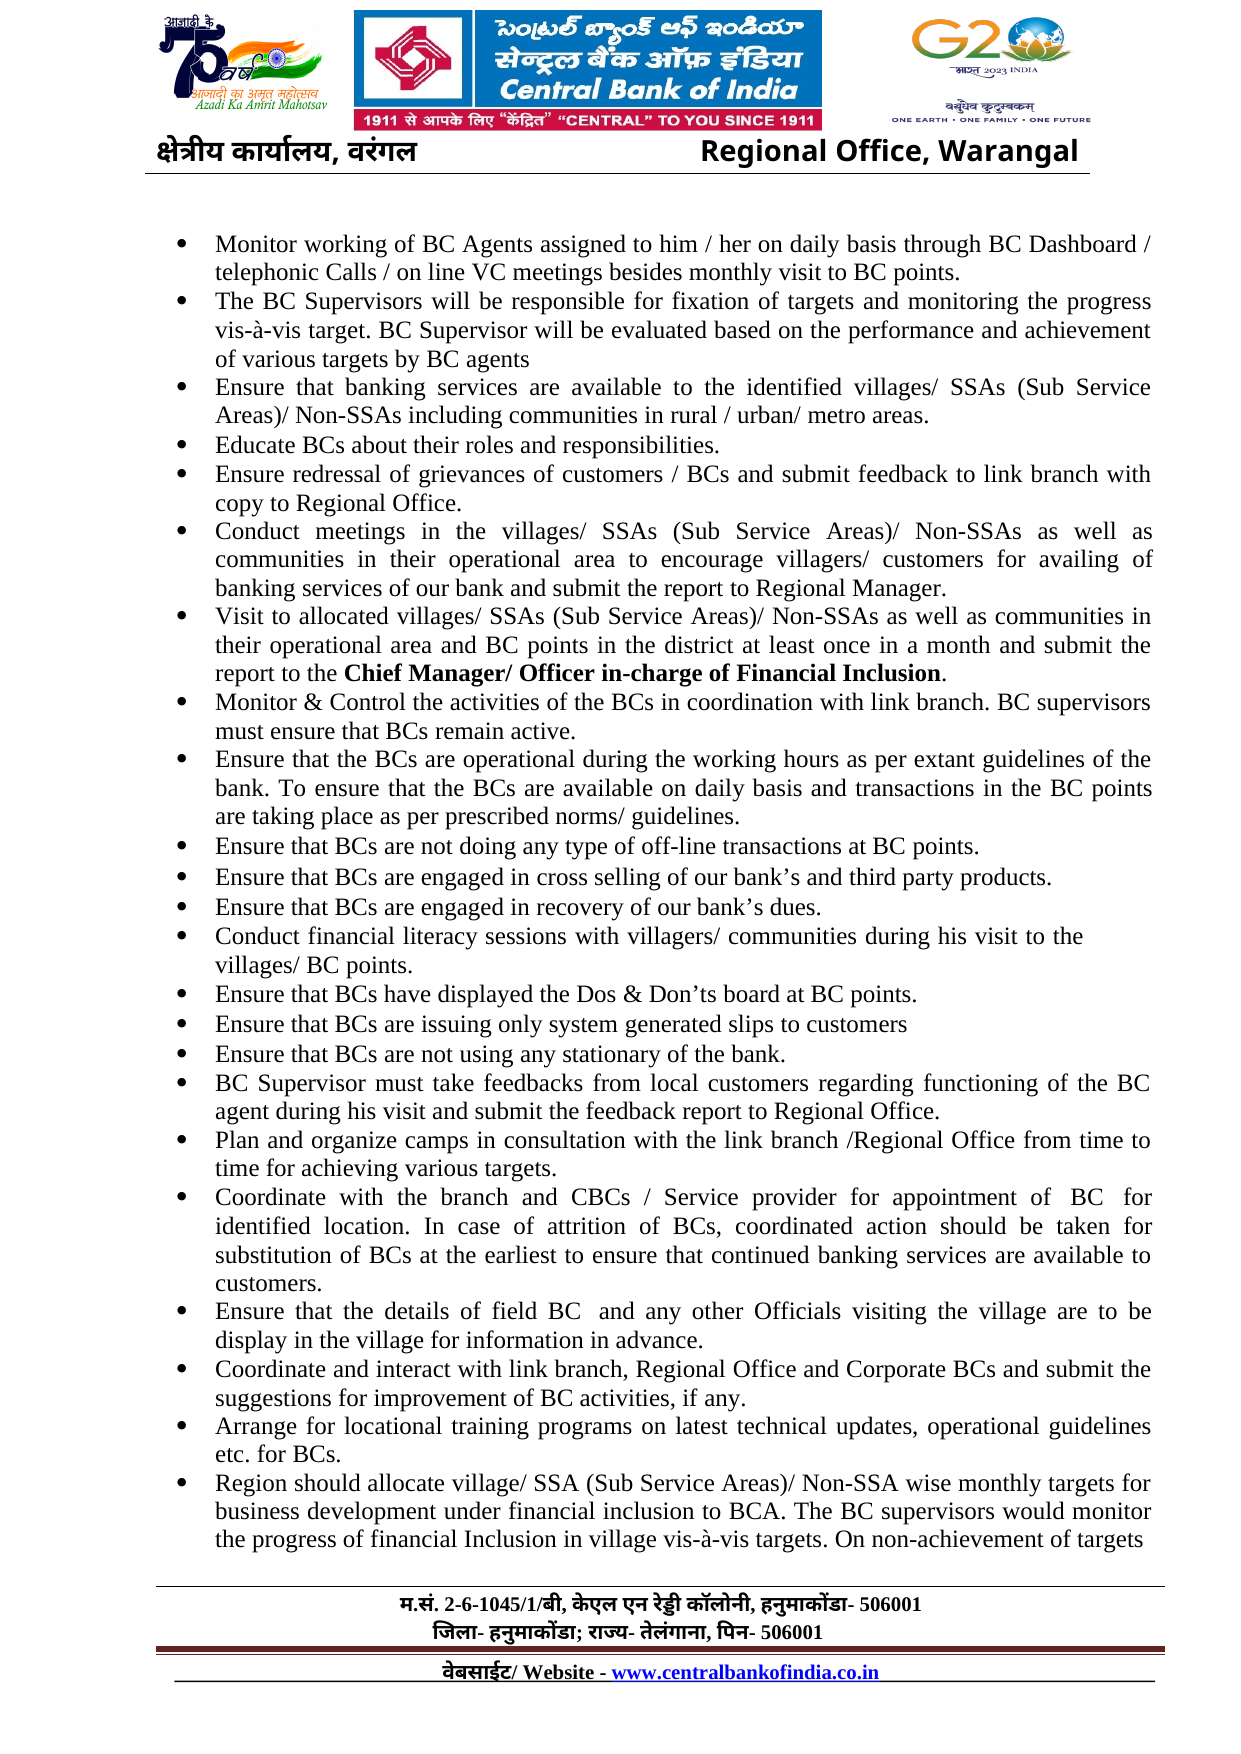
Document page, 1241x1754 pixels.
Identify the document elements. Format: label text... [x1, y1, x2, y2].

list Conduct meetings in the villages/ SSAs (Sub Service Areas)/ Non-SSAs as well as communities in their operational area to encourage villagers/ customers for availing of banking services of our bank and submit the report to Regional Manager. [177, 517, 1153, 602]
list Ensure that BCs have displayed the Dos & Don’ts board at BC points. [177, 979, 1165, 1007]
list Ensure that BCs are not doing any type of off-line transactions at BC points. [177, 830, 1165, 861]
list Educate BCs about their roles and responsibilities. [177, 429, 1165, 460]
list Coordinate with the branch and CBCs / Service provider for appointment of BC for identified location. In case of attrition of BCs, coordinated action should be taken for substitution of BCs at the earliest to ensure that continued banking services are available to customers. [177, 1182, 1152, 1297]
list The BC Supervisors will be responsible for fixation of targets and monitoring the progress vis-à-vis target. BC Supervisor will be evaluated based on the performance and achievement of various targets by BC agents [177, 286, 1152, 372]
list Conduct financial literacy sessions with villagers/ communities during his visit to the villages/ BC points. [177, 922, 1152, 978]
list Monitor & Control the activities of the BCs in coordination with link branch. BC supervisors must ensure that BCs remain active. [177, 687, 1152, 745]
list Ensure that BCs are engaged in cross selling of our bank’s and third party products. [177, 861, 1165, 891]
list Ensure redressal of grievances of customers / BCs and submit feedback to link branch with copy to Regional Office. [177, 460, 1152, 517]
list Visit to allocated villages/ SSAs (Sub Service Areas)/ Non-SSAs as well as communities in their operational area and BC points in the district at least once in a month and submit the report to the Chief Manager/ Officer in-charge of Financial Inclusion. [177, 602, 1153, 687]
list Ensure that the BCs are operational during the working hours as per extant guidelines of the bank. To ensure that the BCs are available on daily basis and transactions in the BC points are taking place as per prescribed norms/ guidelines. [177, 745, 1152, 830]
list Monitor working of BC Agents assigned to him / her on daily basis through BC Dashboard / telephonic Calls / on line VC meetings besides monthly visit to BC points. [177, 230, 1152, 286]
picture [353, 10, 822, 131]
list Ensure that banking services are available to the identified villages/ SSAs (Sub Service Areas)/ Non-SSAs including communities in rural / urban/ metro areas. [177, 373, 1153, 429]
picture [891, 9, 1091, 130]
list Plan and organize camps in consultation with the link branch /Regional Office from time to time for achieving various targets. [177, 1126, 1152, 1182]
list Ensure that the details of field BC and any other Officials visiting the village are to be display in the village for information in advance. [177, 1297, 1152, 1354]
list Ensure that BCs are issuing only system generated slips to customers [177, 1008, 1165, 1038]
list BC Supervisor must take feedbacks from local customers regarding functioning of the BC agent during his visit and submit the feedback report to Regional Office. [177, 1069, 1152, 1125]
list Ensure that BCs are not using any stationary of the bank. [177, 1038, 1165, 1069]
list Region should allocate village/ SSA (Sub Service Areas)/ Non-SSA wise monthly targets for business development under financial inclusion to BCA. The BC supervisors would monitor the progress of financial Inclusion in village vis-à-vis targets. On non-achievement of targets [177, 1468, 1153, 1553]
list Coordinate and interact with link branch, Regional Office and Corporate BCs and submit the suggestions for improvement of BC activities, if any. [177, 1354, 1153, 1411]
list Arrange for locational training programs on latest technical updates, operational guidelines etc. for BCs. [177, 1412, 1152, 1468]
list Ensure that BCs are engaged in recovery of our bank’s dues. [177, 891, 1165, 922]
picture [156, 10, 332, 119]
